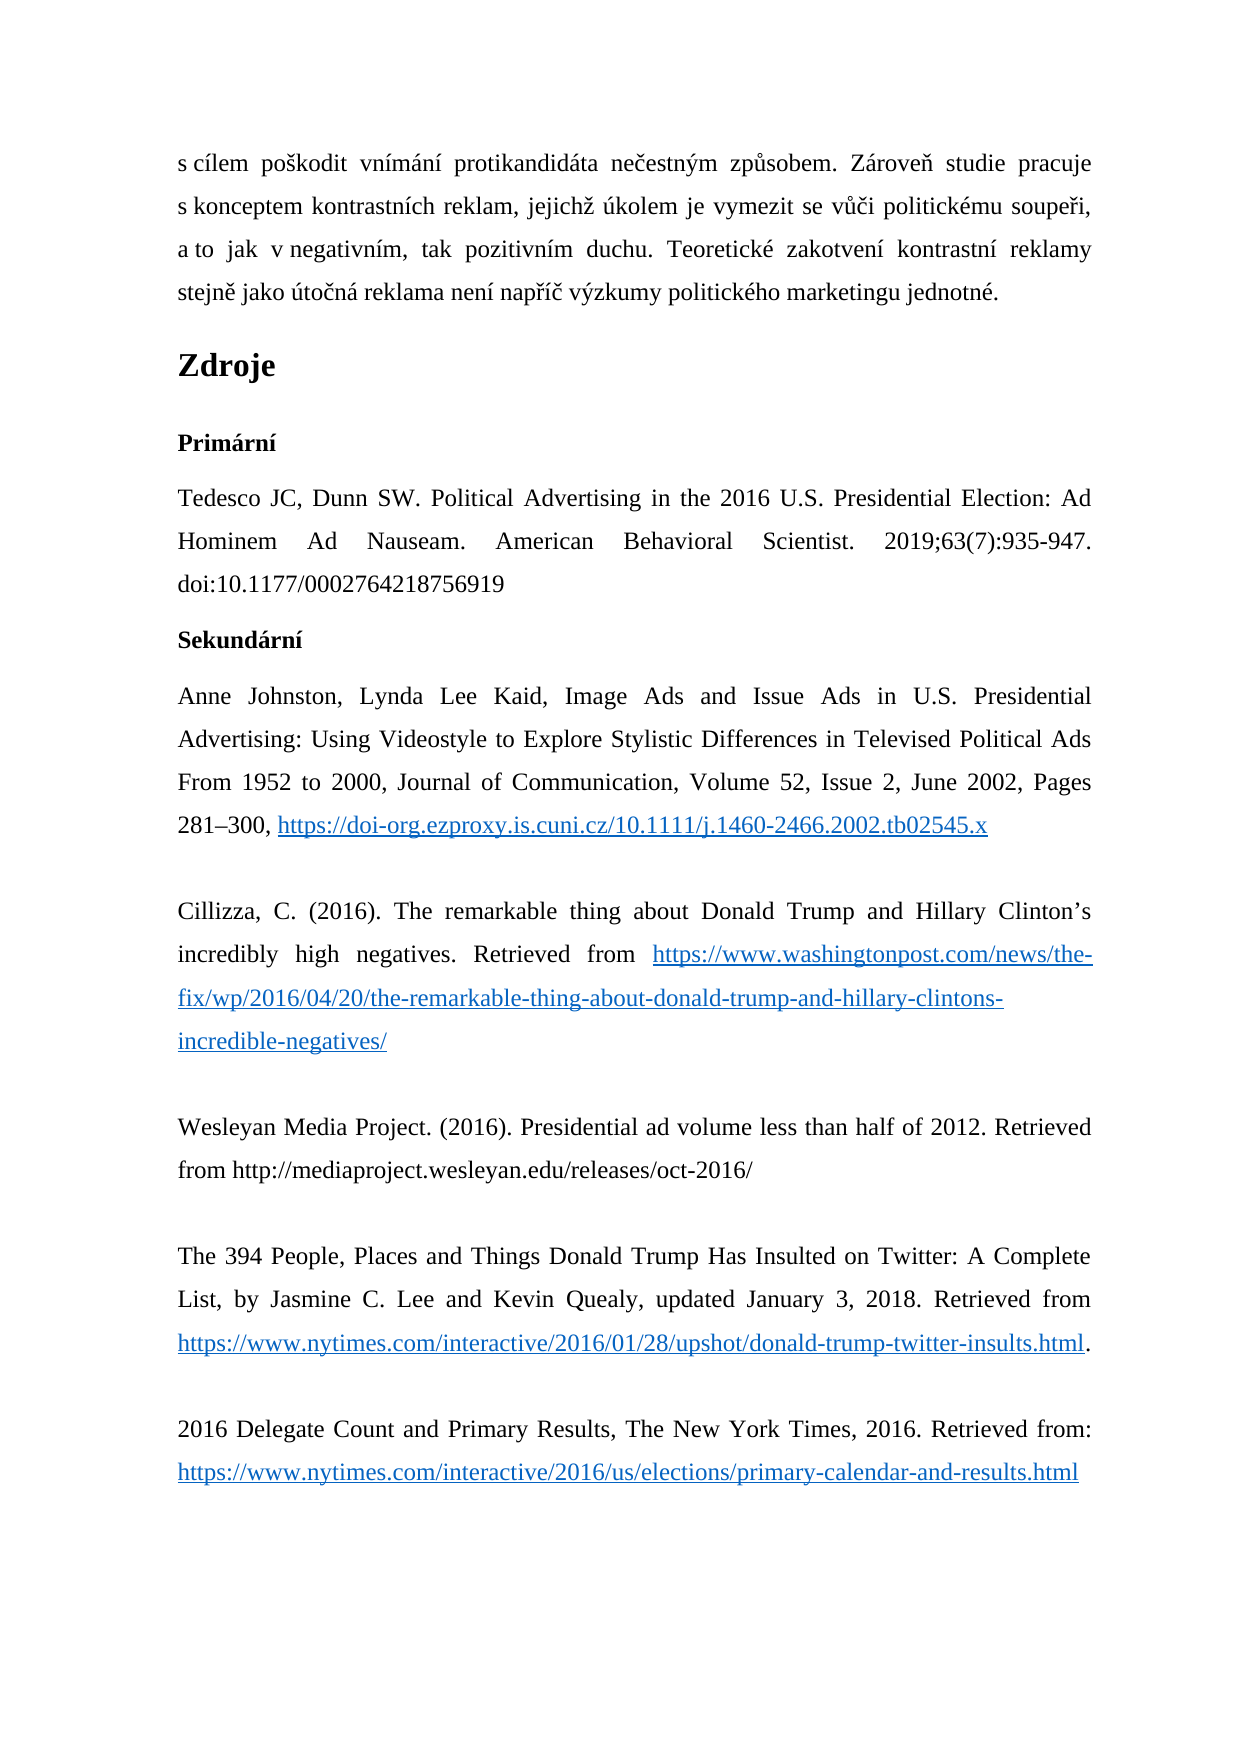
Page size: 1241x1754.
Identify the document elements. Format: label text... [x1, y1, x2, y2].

text Wesleyan Media Project. (2016). Presidential ad volume less than half of 2012. Retrieved from http://mediaproject.wesleyan.edu/releases/oct-2016/ [177, 1112, 1092, 1184]
text The 394 People, Places and Things Donald Trump Has Insulted on Twitter: A Complete List, by Jasmine C. Lee and Kevin Quealy, updated January 3, 2018. Retrieved from https://www.nytimes.com/interactive/2016/01/28/upshot/donald-trump-twitter-insults.html. [177, 1241, 1092, 1356]
subtitle Sekundární [177, 625, 1092, 654]
text Tedesco JC, Dunn SW. Political Advertising in the 2016 U.S. Presidential Election: Ad Hominem Ad Nauseam. American Behavioral Scientist. 2019;63(7):935-947. doi:10.1177/0002764218756919 [177, 483, 1092, 598]
text Anne Johnston, Lynda Lee Kaid, Image Ads and Issue Ads in U.S. Presidential Advertising: Using Videostyle to Explore Stylistic Differences in Televised Political Ads From 1952 to 2000, Journal of Communication, Volume 52, Issue 2, June 2002, Pages 281–300, https://doi-org.ezproxy.is.cuni.cz/10.1111/j.1460-2466.2002.tb02545.x [177, 681, 1092, 839]
text Zdroje [177, 345, 1092, 383]
text 2016 Delegate Count and Primary Results, The New York Times, 2016. Retrieved from: https://www.nytimes.com/interactive/2016/us/elections/primary-calendar-and-results.html [177, 1414, 1092, 1486]
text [177, 148, 1092, 306]
subtitle Primární [177, 428, 1092, 456]
text Cillizza, C. (2016). The remarkable thing about Donald Trump and Hillary Clinton’s incredibly high negatives. Retrieved from https://www.washingtonpost.com/news/the-fix/wp/2016/04/20/the-remarkable-thing-about-donald-trump-and-hillary-clintons-incredible-negatives/ [177, 896, 1092, 1054]
